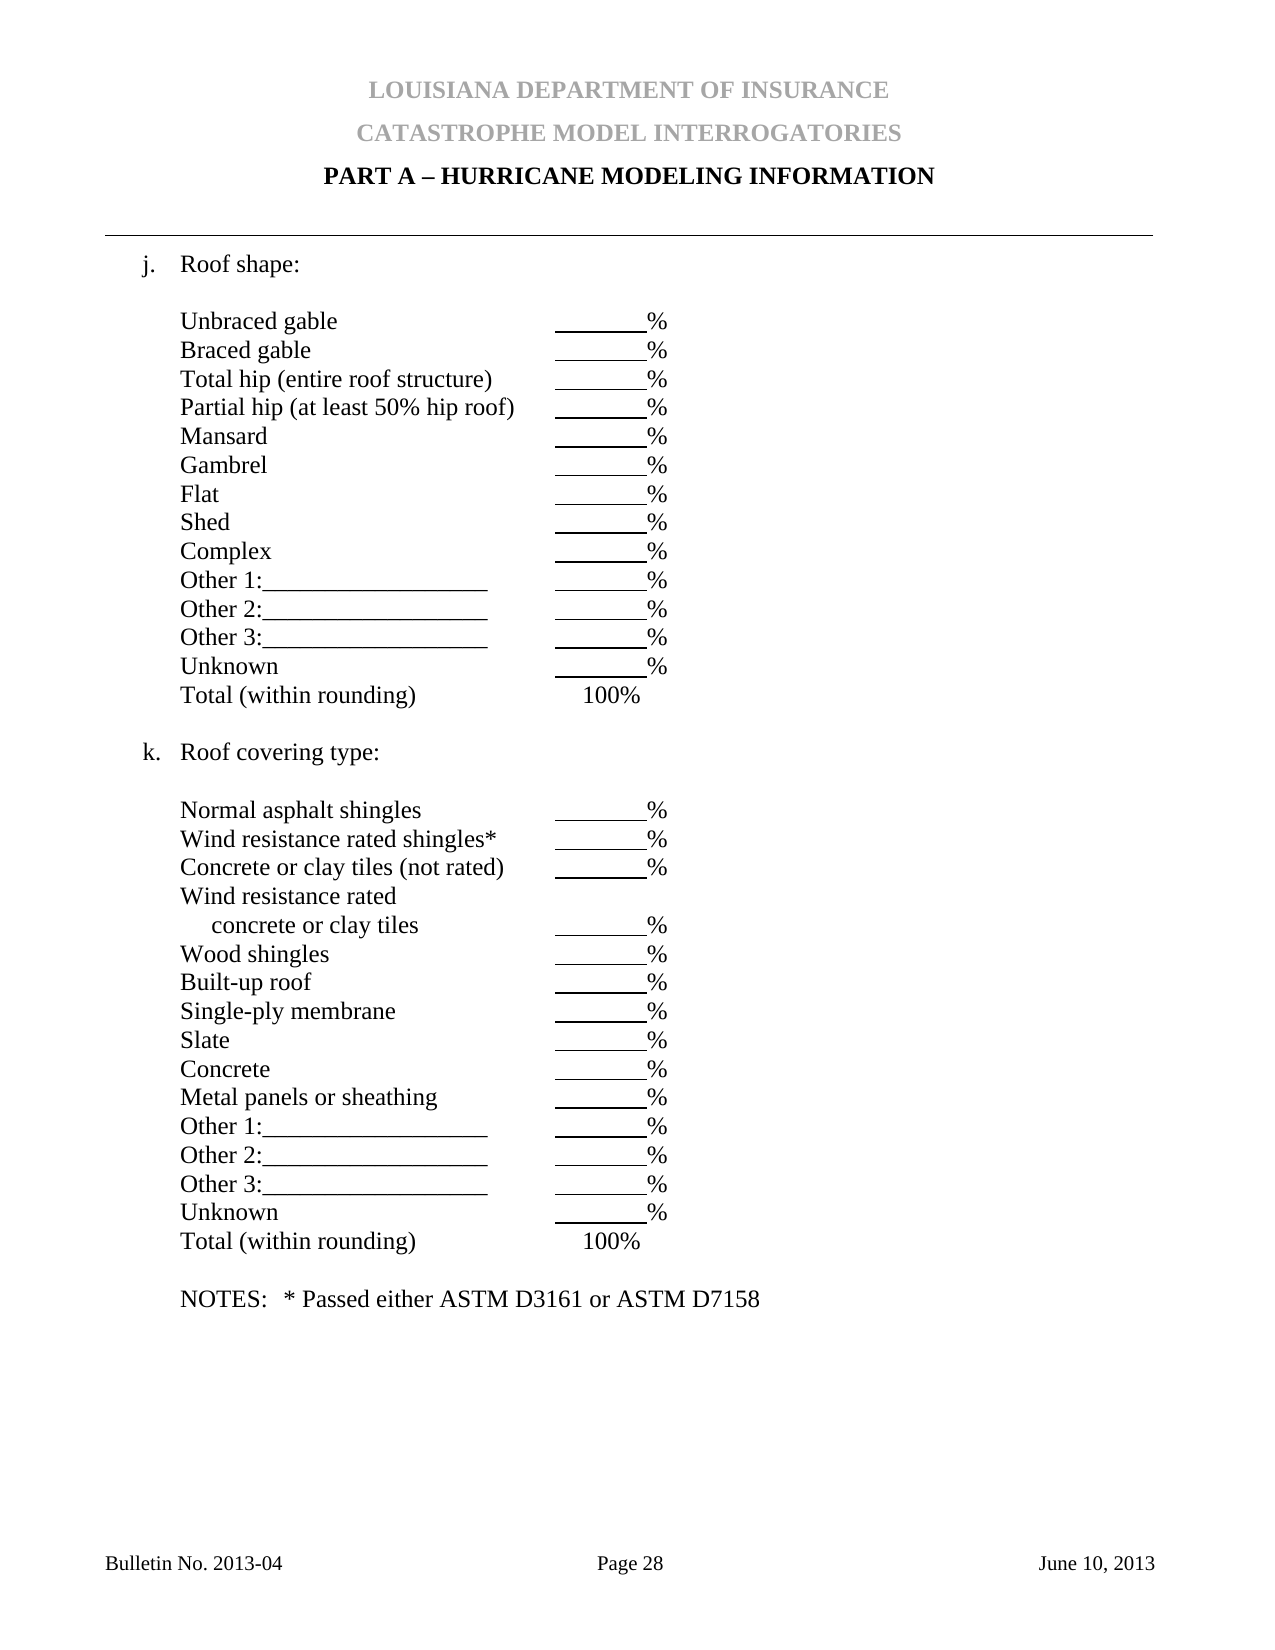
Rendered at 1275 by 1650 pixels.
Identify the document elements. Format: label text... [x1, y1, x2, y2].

text NOTES: * Passed either ASTM D3161 or ASTM D7158 [180, 1284, 1153, 1312]
text concrete or clay tiles % [180, 910, 1153, 939]
text Total (within rounding) 100% [180, 680, 1153, 709]
text Unknown % [180, 651, 1153, 680]
text Gambrel % [180, 450, 1153, 479]
list Roof covering type: [142, 737, 1153, 766]
text Slate % [180, 1025, 1153, 1054]
text Other 2:__________________ % [180, 1140, 1153, 1169]
text Complex % [180, 536, 1153, 565]
text Wood shingles % [180, 939, 1153, 967]
text Unbraced gable % [180, 306, 1153, 335]
text Other 1:__________________ % [180, 565, 1153, 594]
text Other 3:__________________ % [180, 1169, 1153, 1197]
text Wind resistance rated [180, 881, 1153, 910]
text Unknown % [180, 1197, 1153, 1226]
text Metal panels or sheathing % [180, 1082, 1153, 1111]
text Single-ply membrane % [180, 996, 1153, 1025]
text Concrete % [180, 1054, 1153, 1082]
text Normal asphalt shingles % [180, 795, 1153, 824]
text Shed % [180, 507, 1153, 536]
text Total hip (entire roof structure) % [180, 364, 1153, 392]
text Braced gable % [180, 335, 1153, 364]
text Total (within rounding) 100% [180, 1226, 1153, 1255]
text Other 3:__________________ % [180, 622, 1153, 651]
text Built-up roof % [180, 967, 1153, 996]
text Other 2:__________________ % [180, 594, 1153, 622]
text Flat % [180, 479, 1153, 507]
text Other 1:__________________ % [180, 1111, 1153, 1140]
text Partial hip (at least 50% hip roof) % [180, 392, 1153, 421]
text Concrete or clay tiles (not rated) % [180, 852, 1153, 881]
list Roof shape: [142, 249, 1153, 277]
text Mansard % [180, 421, 1153, 450]
text Wind resistance rated shingles* % [180, 824, 1153, 852]
